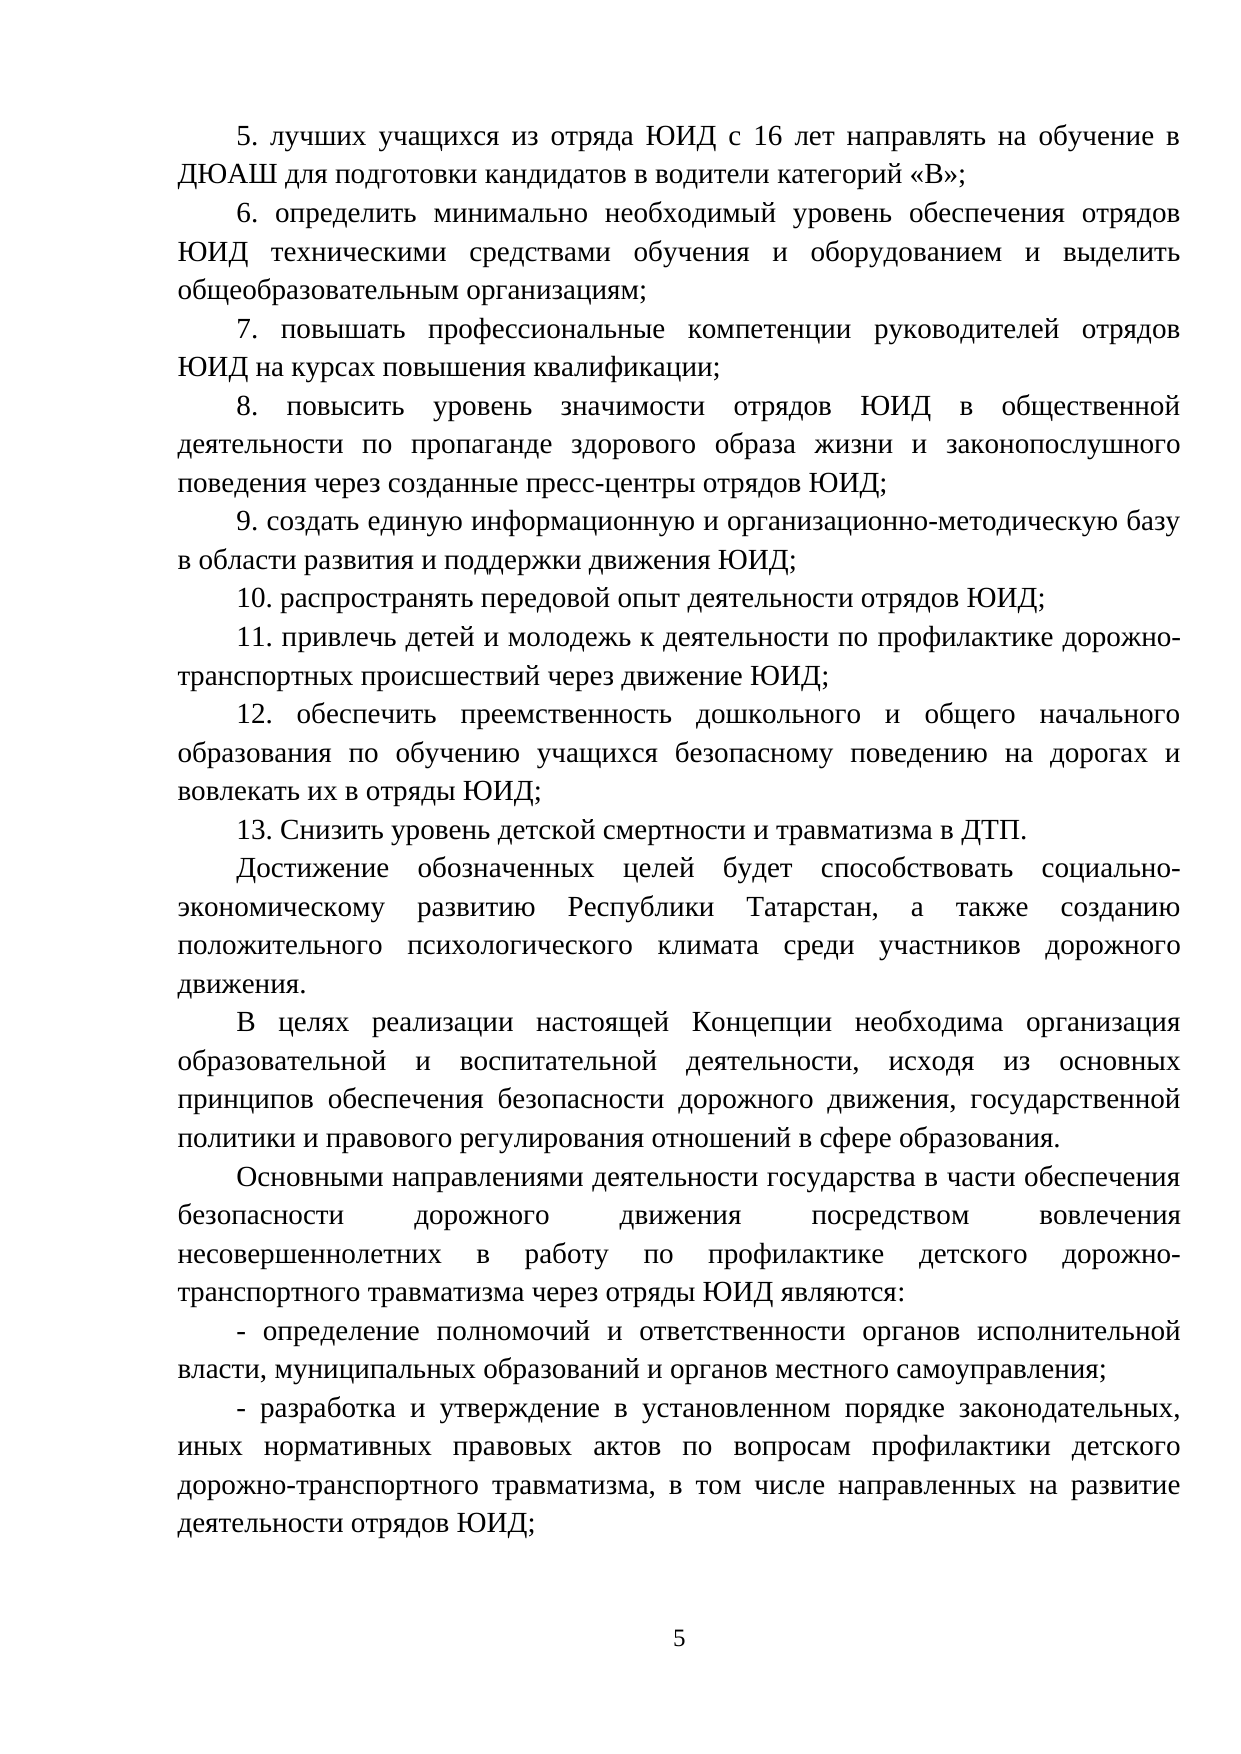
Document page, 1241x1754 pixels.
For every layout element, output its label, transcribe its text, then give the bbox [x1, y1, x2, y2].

text 8. повысить уровень значимости отрядов ЮИД в общественной деятельности по пропаганде здорового образа жизни и законопослушного поведения через созданные пресс-центры отрядов ЮИД; [177, 388, 1181, 498]
text В целях реализации настоящей Концепции необходима организация образовательной и воспитательной деятельности, исходя из основных принципов обеспечения безопасности дорожного движения, государственной политики и правового регулирования отношений в сфере образования. [177, 1004, 1181, 1154]
text 13. Снизить уровень детской смертности и травматизма в ДТП. [177, 812, 1181, 845]
list 10. распространять передовой опыт деятельности отрядов ЮИД; [177, 581, 1181, 614]
list 7. повышать профессиональные компетенции руководителей отрядов ЮИД на курсах повышения квалификации; [177, 311, 1181, 383]
text Основными направлениями деятельности государства в части обеспечения безопасности дорожного движения посредством вовлечения несовершеннолетних в работу по профилактике детского дорожно-транспортного травматизма через отряды ЮИД являются: [177, 1159, 1181, 1308]
text - разработка и утверждение в установленном порядке законодательных, иных нормативных правовых актов по вопросам профилактики детского дорожно-транспортного травматизма, в том числе направленных на развитие деятельности отрядов ЮИД; [177, 1390, 1181, 1539]
text 9. создать единую информационную и организационно-методическую базу в области развития и поддержки движения ЮИД; [177, 503, 1181, 576]
text 6. определить минимально необходимый уровень обеспечения отрядов ЮИД техническими средствами обучения и оборудованием и выделить общеобразовательным организациям; [177, 195, 1181, 306]
text 12. обеспечить преемственность дошкольного и общего начального образования по обучению учащихся безопасному поведению на дорогах и вовлекать их в отряды ЮИД; [177, 696, 1181, 807]
text 5. лучших учащихся из отряда ЮИД с 16 лет направлять на обучение в ДЮАШ для подготовки кандидатов в водители категорий «В»; [177, 118, 1181, 190]
text - определение полномочий и ответственности органов исполнительной власти, муниципальных образований и органов местного самоуправления; [177, 1313, 1181, 1385]
list 11. привлечь детей и молодежь к деятельности по профилактике дорожно-транспортных происшествий через движение ЮИД; [177, 619, 1181, 691]
text Достижение обозначенных целей будет способствовать социально-экономическому развитию Республики Татарстан, а также созданию положительного психологического климата среди участников дорожного движения. [177, 850, 1181, 999]
